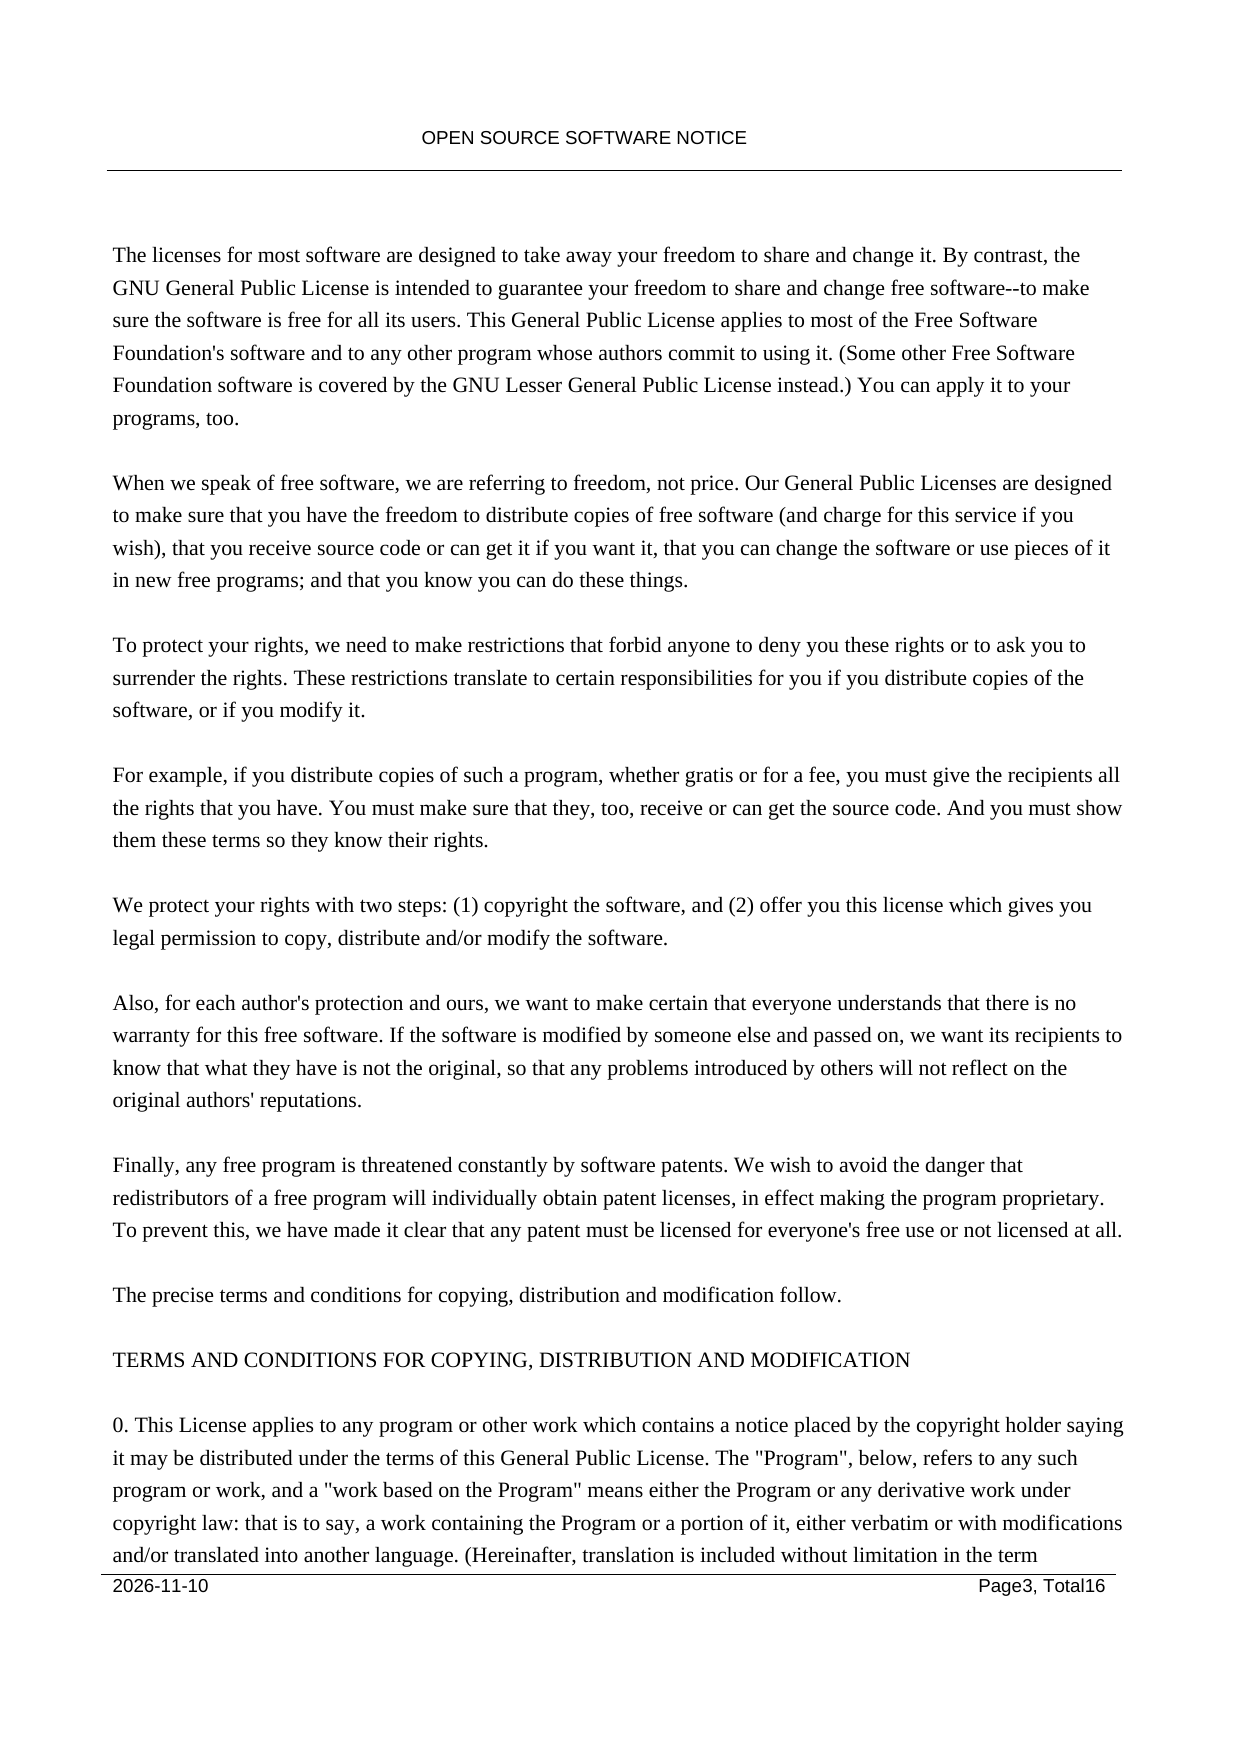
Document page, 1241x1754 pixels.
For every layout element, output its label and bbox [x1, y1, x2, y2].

text [112, 206, 1128, 1571]
